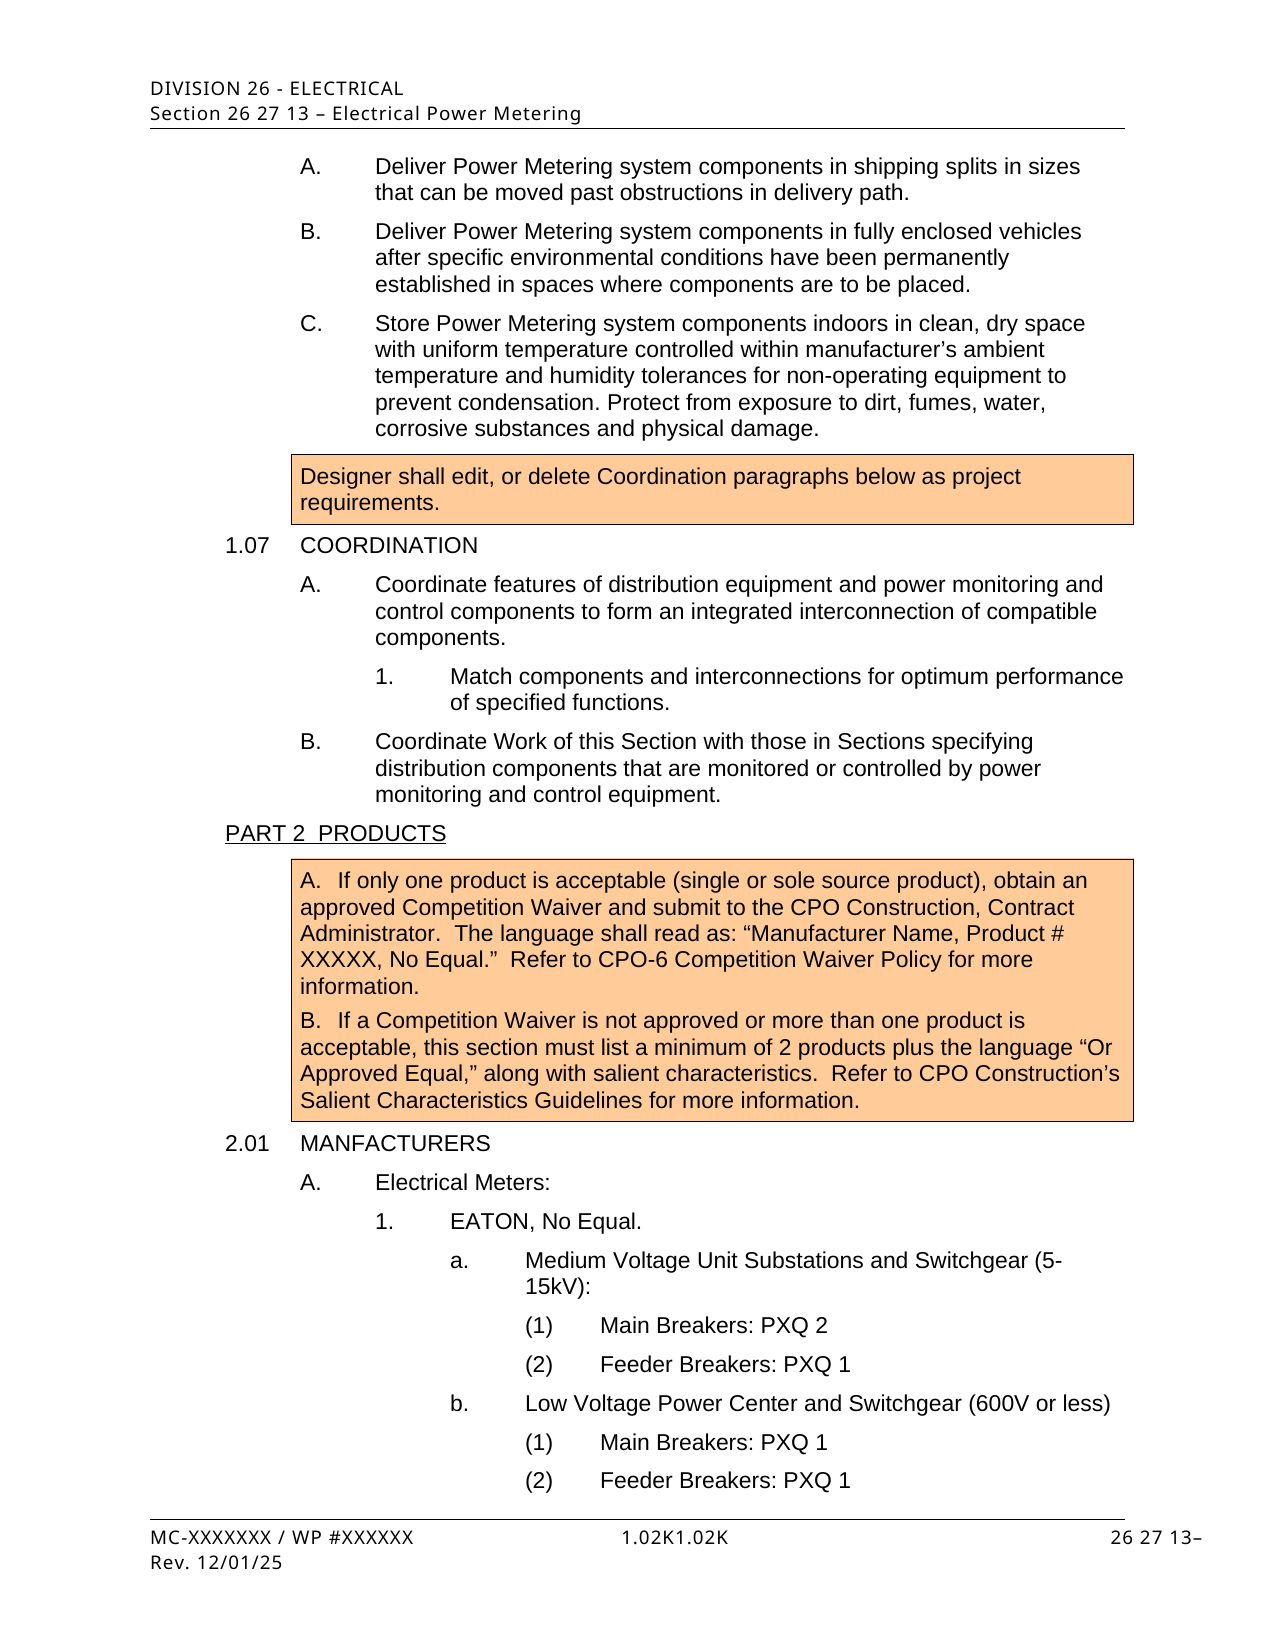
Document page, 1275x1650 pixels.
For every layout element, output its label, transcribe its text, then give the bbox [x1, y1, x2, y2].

list PRODUCTS [225, 820, 1125, 846]
list Match components and interconnections for optimum performance of specified functions. [375, 663, 1125, 716]
list Feeder Breakers: PXQ 1 [525, 1351, 1125, 1377]
text B. If a Competition Waiver is not approved or more than one product is acceptable, this section must list a minimum of 2 products plus the language “Or Approved Equal,” along with salient characteristics. Refer to CPO Construction’s Salient Characteristics Guidelines for more information. [292, 999, 1133, 1121]
text Designer shall edit, or delete Coordination paragraphs below as project requirements. [292, 455, 1133, 524]
list Coordinate Work of this Section with those in Sections specifying distribution components that are monitored or controlled by power monitoring and control equipment. [300, 728, 1125, 807]
list Deliver Power Metering system components in shipping splits in sizes that can be moved past obstructions in delivery path. [300, 153, 1125, 205]
list Feeder Breakers: PXQ 1 [525, 1467, 1125, 1494]
list MANFACTURERS [225, 1130, 1125, 1156]
list Main Breakers: PXQ 1 [525, 1428, 1125, 1455]
list Coordinate features of distribution equipment and power monitoring and control components to form an integrated interconnection of compatible components. [300, 571, 1125, 650]
list Electrical Meters: [300, 1169, 1125, 1195]
text A. If only one product is acceptable (single or sole source product), obtain an approved Competition Waiver and submit to the CPO Construction, Contract Administrator. The language shall read as: “Manufacturer Name, Product # XXXXX, No Equal.” Refer to CPO-6 Competition Waiver Policy for more information. [292, 860, 1133, 999]
list Medium Voltage Unit Substations and Switchgear (5-15kV): [450, 1247, 1125, 1299]
list Store Power Metering system components indoors in clean, dry space with uniform temperature controlled within manufacturer’s ambient temperature and humidity tolerances for non-operating equipment to prevent condensation. Protect from exposure to dirt, fumes, water, corrosive substances and physical damage. [300, 309, 1125, 441]
list Deliver Power Metering system components in fully enclosed vehicles after specific environmental conditions have been permanently established in spaces where components are to be placed. [300, 218, 1125, 297]
list Low Voltage Power Center and Switchgear (600V or less) [450, 1389, 1125, 1416]
list Main Breakers: PXQ 2 [525, 1312, 1125, 1338]
list COORDINATION [225, 532, 1125, 559]
list EATON, No Equal. [375, 1208, 1125, 1234]
